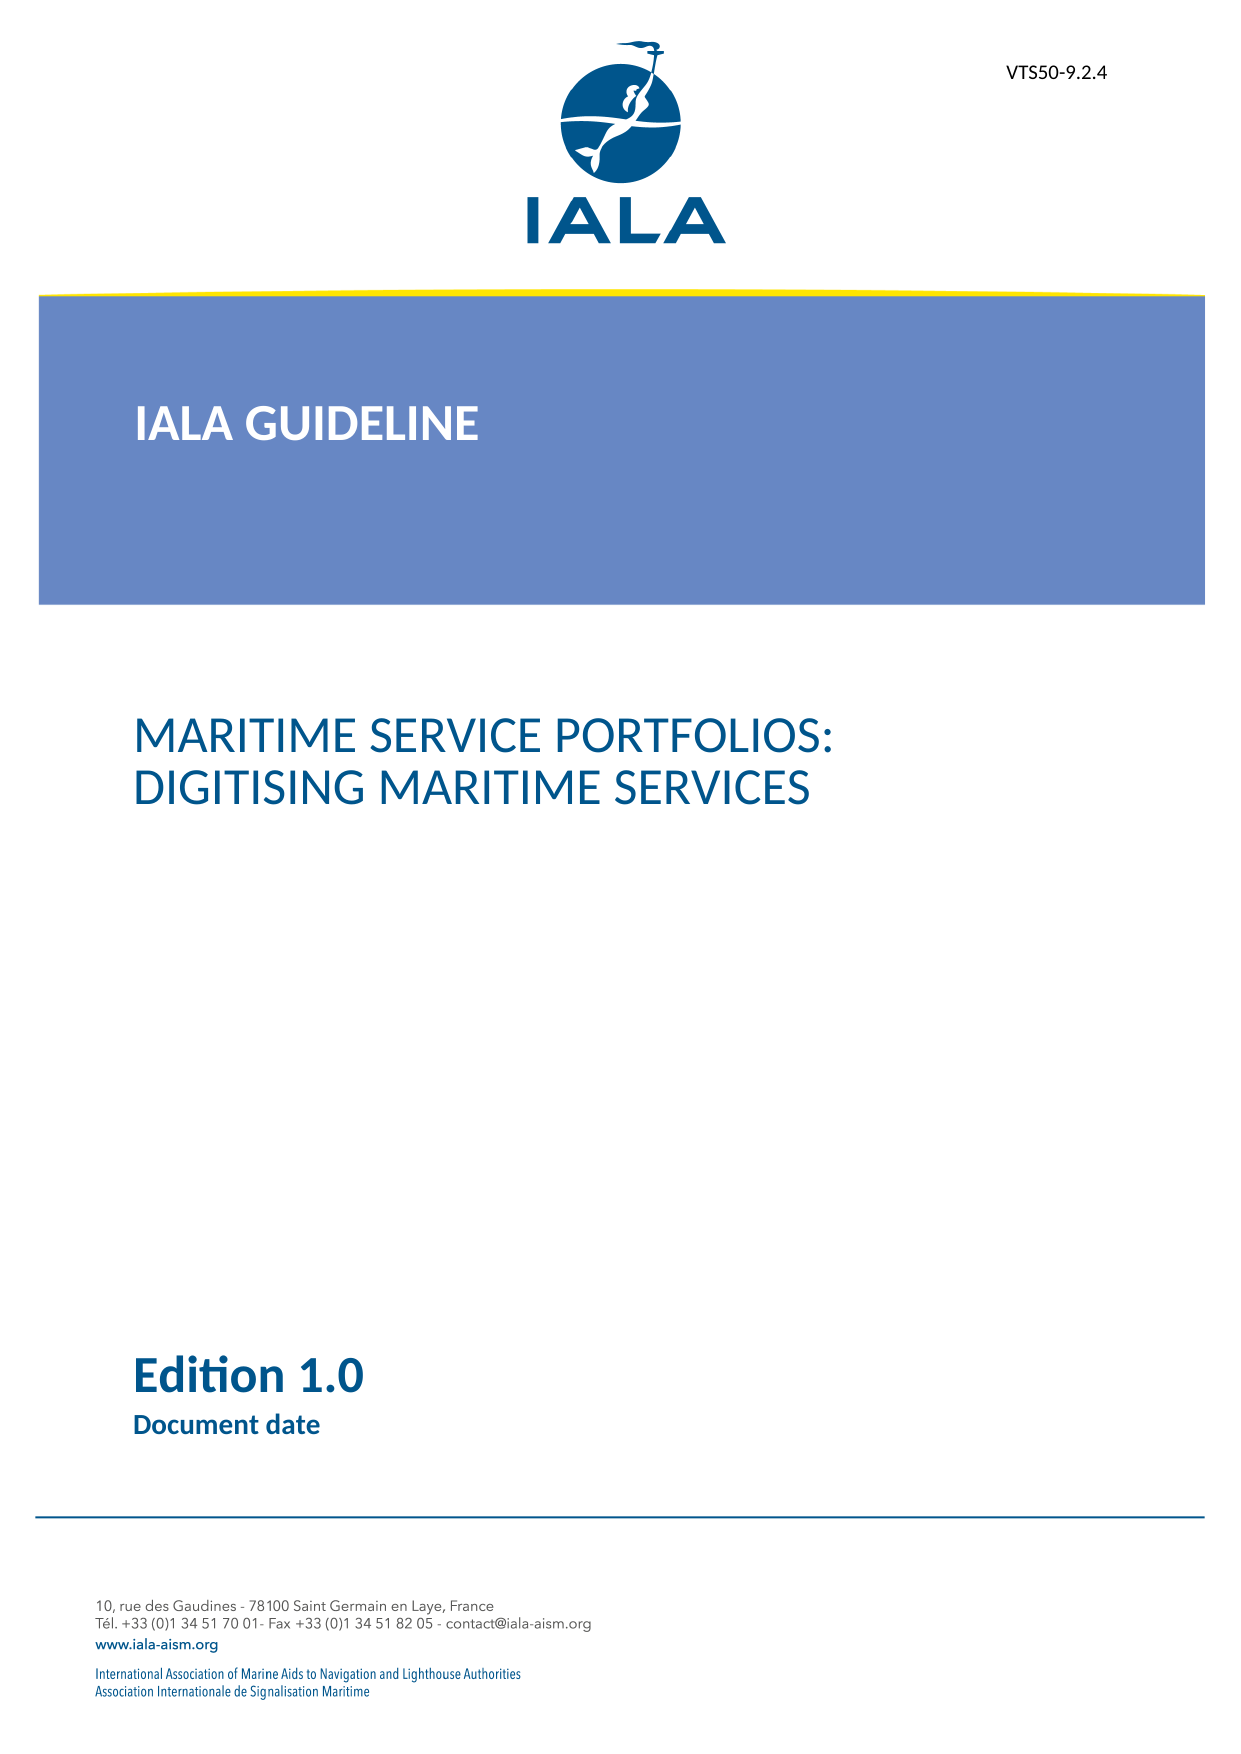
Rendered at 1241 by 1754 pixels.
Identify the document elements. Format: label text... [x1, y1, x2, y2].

table_header IALA Guideline [40, 272, 1014, 579]
text Edition 1.0 [133, 1342, 1107, 1406]
text Maritime Service Portfolios: digitising maritime services [133, 711, 1107, 815]
text Document date [133, 1406, 1107, 1441]
picture [89, 1595, 622, 1714]
picture [3, 29, 1241, 616]
